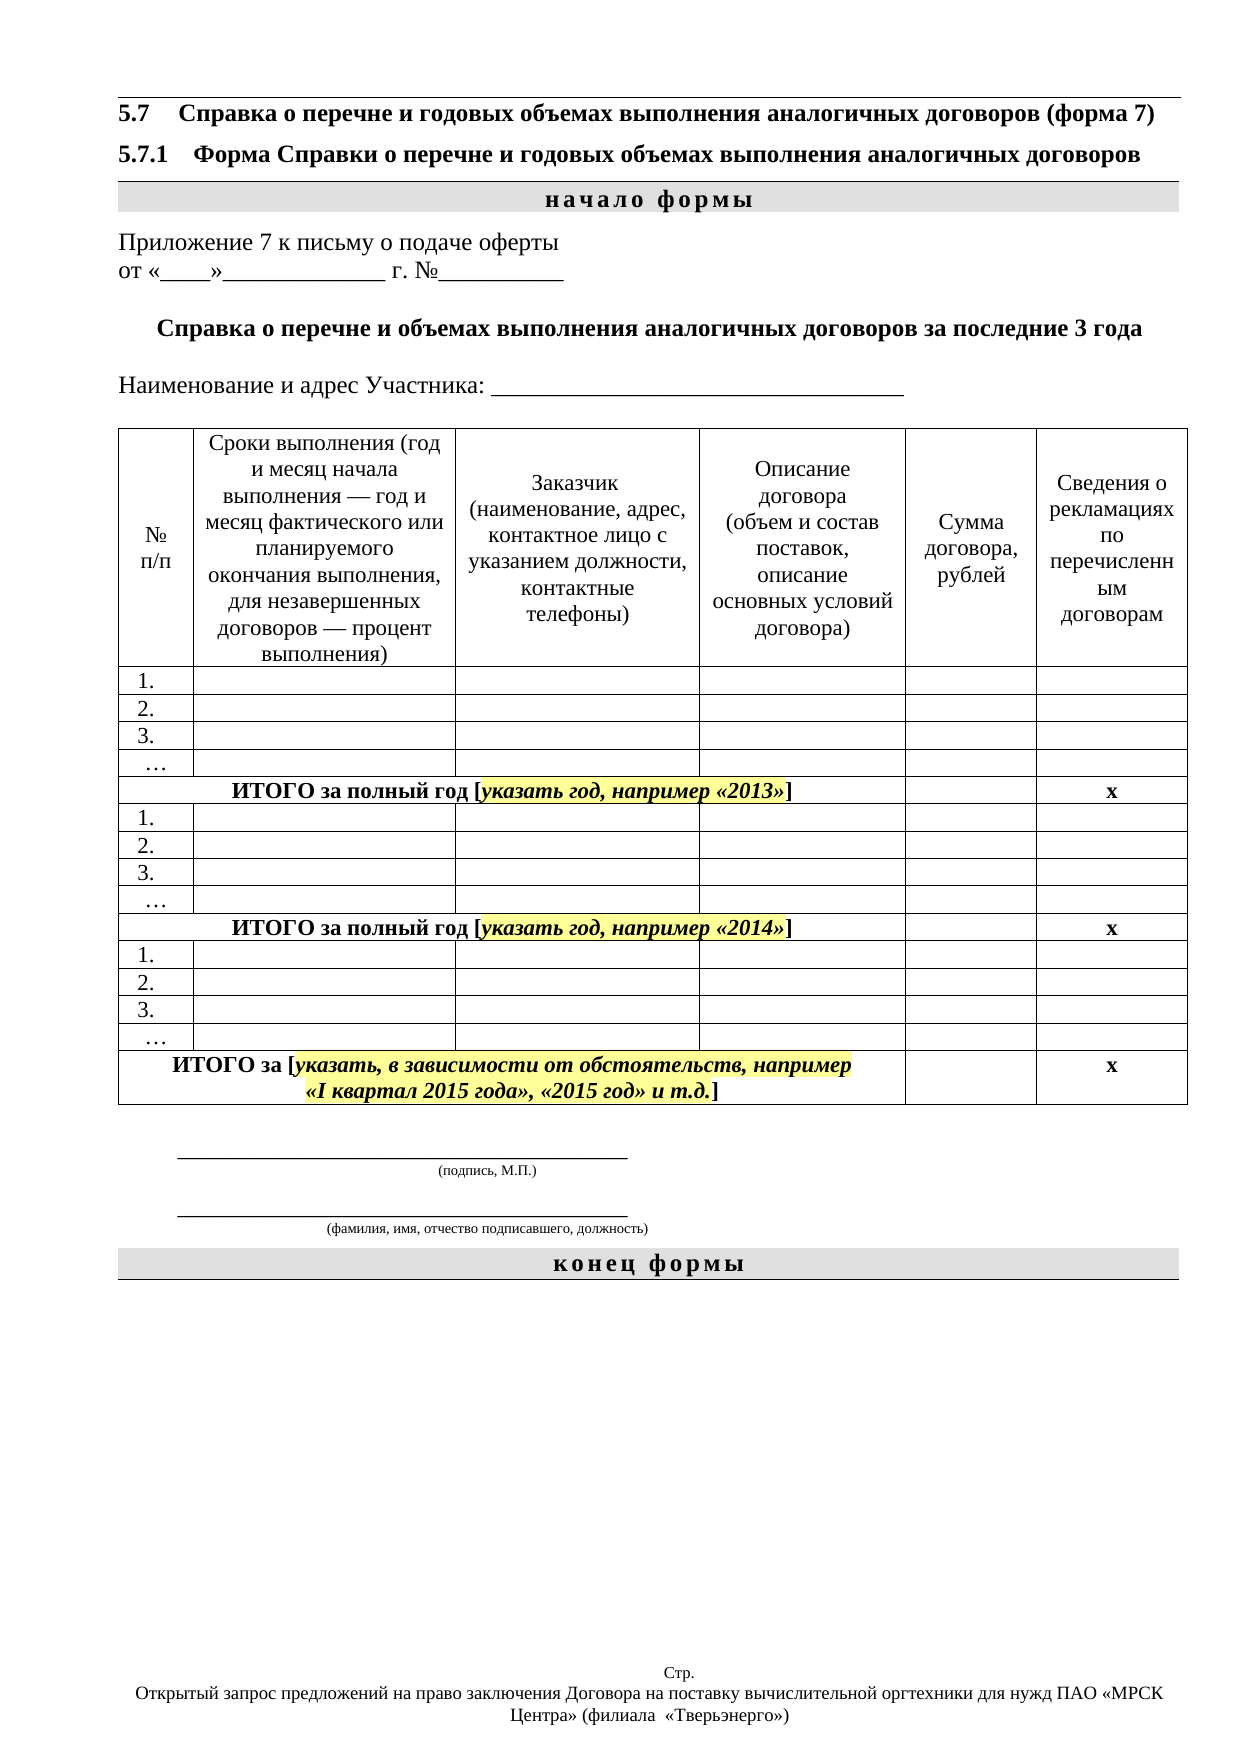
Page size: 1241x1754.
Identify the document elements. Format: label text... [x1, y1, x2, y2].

table_cell [194, 695, 455, 721]
text (фамилия, имя, отчество подписавшего, должность) [118, 1219, 797, 1248]
text конец формы [118, 1248, 1179, 1279]
table_header Сведения о рекламациях по перечисленным договорам [1037, 429, 1187, 666]
table_cell х [1037, 1051, 1187, 1103]
table_cell [456, 969, 699, 995]
table_header Заказчик (наименование, адрес, контактное лицо с указанием должности, контактные телефоны) [456, 429, 699, 666]
table_cell [194, 996, 455, 1022]
text Наименование и адрес Участника: _________________________________ [118, 371, 1181, 399]
table_cell [119, 941, 193, 968]
table_cell [700, 886, 905, 913]
table_cell [194, 859, 455, 885]
text начало формы [118, 182, 1179, 212]
table_cell [456, 695, 699, 721]
subtitle Форма Справки о перечне и годовых объемах выполнения аналогичных договоров [118, 139, 1181, 168]
table_cell [906, 969, 1036, 995]
table_header Описание договора (объем и состав поставок, описание основных условий договора) [700, 429, 905, 666]
table_cell [906, 996, 1036, 1022]
table_cell … [119, 1024, 193, 1050]
table_cell [700, 1024, 905, 1050]
table_cell [906, 859, 1036, 885]
table_cell [1037, 695, 1187, 721]
table_cell [1037, 886, 1187, 913]
text (подпись, М.П.) [118, 1162, 797, 1191]
table_cell [194, 804, 455, 831]
table_cell [700, 941, 905, 968]
table_cell [456, 722, 699, 748]
table_cell [456, 886, 699, 913]
text Справка о перечне и объемах выполнения аналогичных договоров за последние 3 года [118, 313, 1181, 342]
table_cell [1037, 859, 1187, 885]
table_cell [456, 941, 699, 968]
table_cell [194, 969, 455, 995]
table_cell [194, 832, 455, 858]
table_cell [700, 804, 905, 831]
table_cell ИТОГО за полный год [указать год, например «2013»] [785, 777, 905, 803]
table_cell [119, 804, 193, 831]
table_cell [194, 750, 455, 776]
table_cell [1037, 941, 1187, 968]
table_cell [906, 722, 1036, 748]
table_cell ИТОГО за [указать, в зависимости от обстоятельств, например «I квартал 2015 года», «2015 год» и т.д.] [119, 1051, 305, 1103]
table_cell [456, 832, 699, 858]
table_cell [906, 667, 1036, 694]
table_cell [1037, 667, 1187, 694]
table_cell [456, 804, 699, 831]
table_cell [1037, 750, 1187, 776]
table_cell [119, 969, 193, 995]
table_cell [456, 859, 699, 885]
table_cell [1037, 722, 1187, 748]
table_cell [906, 832, 1036, 858]
text ____________________________________ [118, 1133, 1181, 1162]
table_cell [119, 859, 193, 885]
table_cell [1037, 832, 1187, 858]
table_header Сумма договора, рублей [906, 429, 1036, 666]
table_cell [119, 695, 193, 721]
table_cell [700, 722, 905, 748]
table_cell х [1037, 777, 1187, 803]
table_cell [906, 777, 1036, 803]
table_cell [456, 1024, 699, 1050]
table_cell [1037, 1024, 1187, 1050]
table_cell [194, 886, 455, 913]
table_cell [906, 886, 1036, 913]
table_cell [456, 667, 699, 694]
table_cell [906, 695, 1036, 721]
table_cell ИТОГО за полный год [указать год, например «2013»] [119, 777, 481, 803]
text ____________________________________ [118, 1191, 1181, 1219]
table_cell [700, 969, 905, 995]
table_cell [119, 722, 193, 748]
table_cell [700, 750, 905, 776]
table_header Сроки выполнения (год и месяц начала выполнения — год и месяц фактического или планируемого окончания выполнения, для незавершенных договоров — процент выполнения) [194, 429, 455, 666]
table_cell [906, 750, 1036, 776]
table_cell [194, 1024, 455, 1050]
table_cell [1037, 804, 1187, 831]
table_cell [1037, 996, 1187, 1022]
table_cell х [1037, 914, 1187, 940]
table_cell [906, 1051, 1036, 1103]
table_cell [906, 914, 1036, 940]
table_cell [119, 667, 193, 694]
table_cell [700, 996, 905, 1022]
table_cell … [119, 886, 193, 913]
table_cell [119, 996, 193, 1022]
table_cell [700, 667, 905, 694]
table_cell [194, 941, 455, 968]
table_cell [456, 750, 699, 776]
table_cell … [119, 750, 193, 776]
table_cell [119, 832, 193, 858]
table_cell [906, 804, 1036, 831]
table_cell [700, 832, 905, 858]
table_cell [906, 1024, 1036, 1050]
table_cell [194, 667, 455, 694]
table_cell [700, 859, 905, 885]
table_cell [1037, 969, 1187, 995]
table_header № п/п [119, 429, 193, 666]
table_cell ИТОГО за полный год [указать год, например «2014»] [119, 914, 481, 940]
subtitle Справка о перечне и годовых объемах выполнения аналогичных договоров (форма 7) [118, 98, 1181, 127]
table_cell [700, 695, 905, 721]
table_cell [456, 996, 699, 1022]
table_cell ИТОГО за полный год [указать год, например «2014»] [785, 914, 905, 940]
table_cell [194, 722, 455, 748]
table_cell ИТОГО за [указать, в зависимости от обстоятельств, например «I квартал 2015 года», «2015 год» и т.д.] [711, 1051, 905, 1103]
table_cell [906, 941, 1036, 968]
text Приложение 7 к письму о подаче оферты от «____»_____________ г. №__________ [118, 227, 1181, 284]
